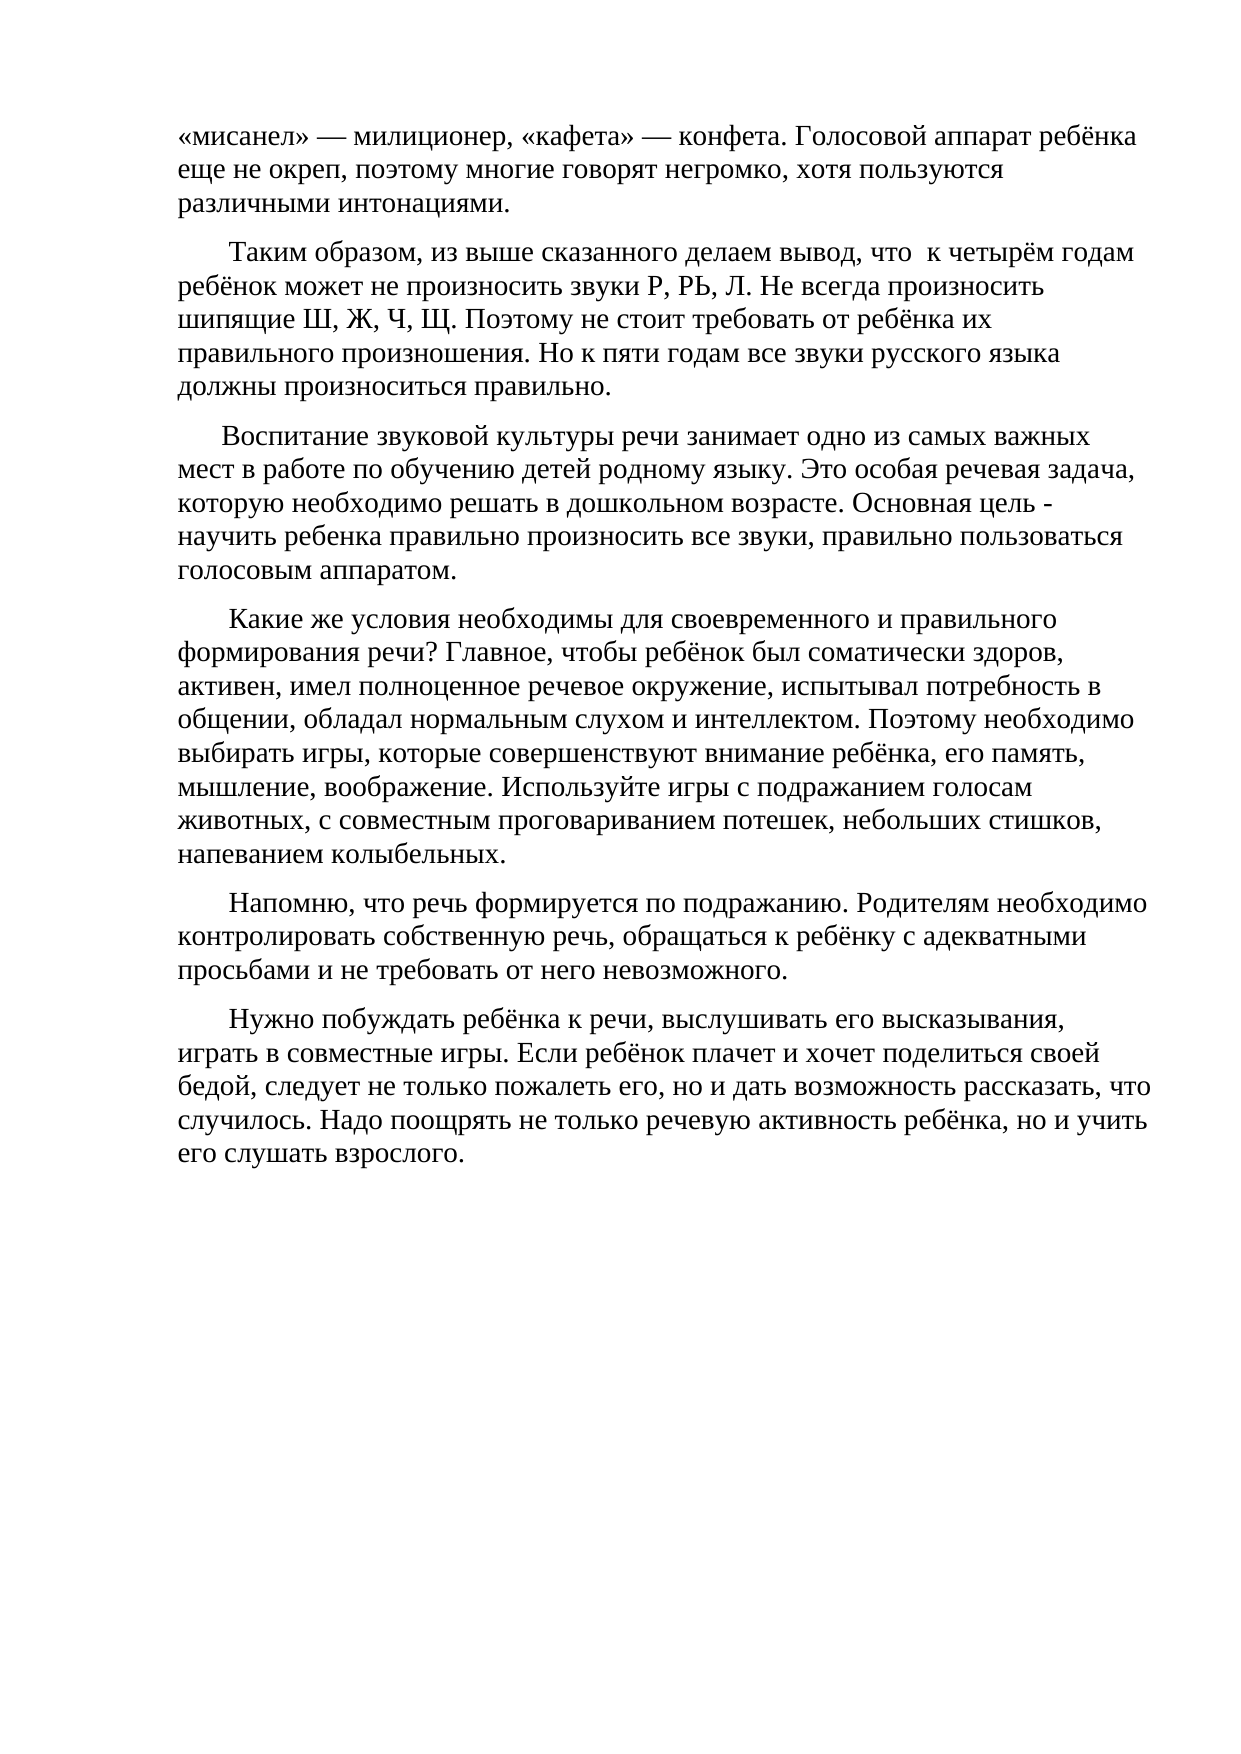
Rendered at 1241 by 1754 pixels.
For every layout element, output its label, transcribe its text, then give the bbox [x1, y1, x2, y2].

text Какие же условия необходимы для своевременного и правильного формирования речи? Главное, чтобы ребёнок был соматически здоров, активен, имел полноценное речевое окружение, испытывал потребность в общении, обладал нормальным слухом и интеллектом. Поэтому необходимо выбирать игры, которые совершенствуют внимание ребёнка, его память, мышление, воображение. Используйте игры с подражанием голосам животных, с совместным проговариванием потешек, небольших стишков, напеванием колыбельных. [177, 601, 1152, 869]
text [177, 118, 1152, 219]
text Напомню, что речь формируется по подражанию. Родителям необходимо контролировать собственную речь, обращаться к ребёнку с адекватными просьбами и не требовать от него невозможного. [177, 885, 1152, 986]
text Воспитание звуковой культуры речи занимает одно из самых важных мест в работе по обучению детей родному языку. Это особая речевая задача, которую необходимо решать в дошкольном возрасте. Основная цель - научить ребенка правильно произносить все звуки, правильно пользоваться голосовым аппаратом. [177, 418, 1152, 585]
text Нужно побуждать ребёнка к речи, выслушивать его высказывания, играть в совместные игры. Если ребёнок плачет и хочет поделиться своей бедой, следует не только пожалеть его, но и дать возможность рассказать, что случилось. Надо поощрять не только речевую активность ребёнка, но и учить его слушать взрослого. [177, 1001, 1152, 1169]
text Таким образом, из выше сказанного делаем вывод, что к четырём годам ребёнок может не произносить звуки Р, РЬ, Л. Не всегда произносить шипящие Ш, Ж, Ч, Щ. Поэтому не стоит требовать от ребёнка их правильного произношения. Но к пяти годам все звуки русского языка должны произноситься правильно. [177, 234, 1152, 402]
